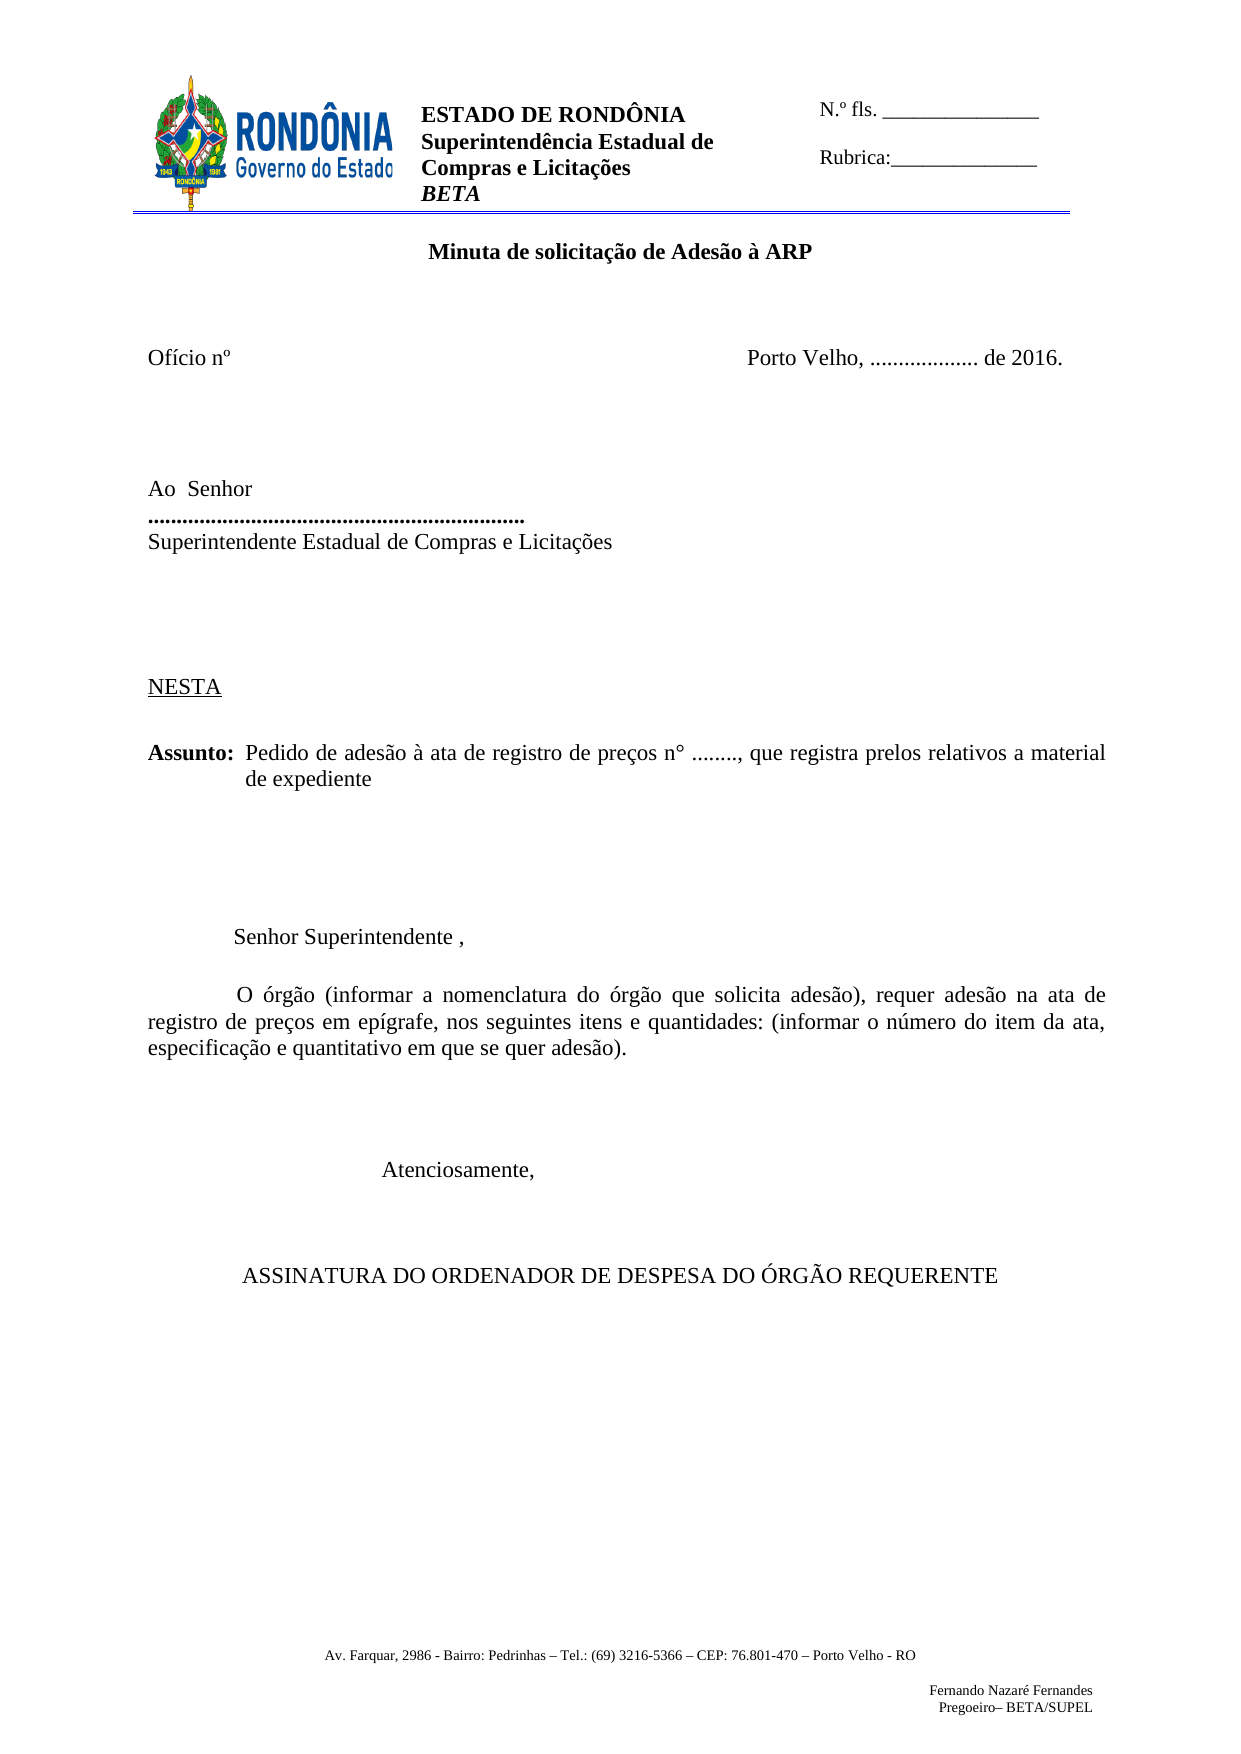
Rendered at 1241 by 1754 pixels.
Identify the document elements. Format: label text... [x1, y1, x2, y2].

text O órgão (informar a nomenclatura do órgão que solicita adesão), requer adesão na ata de registro de preços em epígrafe, nos seguintes itens e quantidades: (informar o número do item da ata, especificação e quantitativo em que se quer adesão). [148, 981, 1108, 1060]
text .................................................................. [148, 502, 1093, 528]
text Assunto: Pedido de adesão à ata de registro de preços n° ........, que registra prelos relativos a material de expediente [148, 739, 1108, 791]
text Superintendente Estadual de Compras e Licitações [148, 528, 1093, 554]
text Ao Senhor [148, 475, 1093, 502]
text Minuta de solicitação de Adesão à ARP [148, 238, 1093, 264]
table_header Porto Velho, ................... de 2016. [591, 344, 1123, 475]
text Senhor Superintendente , [148, 923, 1093, 949]
text NESTA [148, 673, 1093, 699]
text ASSINATURA DO ORDENADOR DE DESPESA DO ÓRGÃO REQUERENTE [148, 1262, 1093, 1288]
text Atenciosamente, [148, 1156, 1093, 1183]
table_header Ofício nº [129, 344, 591, 475]
picture [154, 75, 393, 211]
